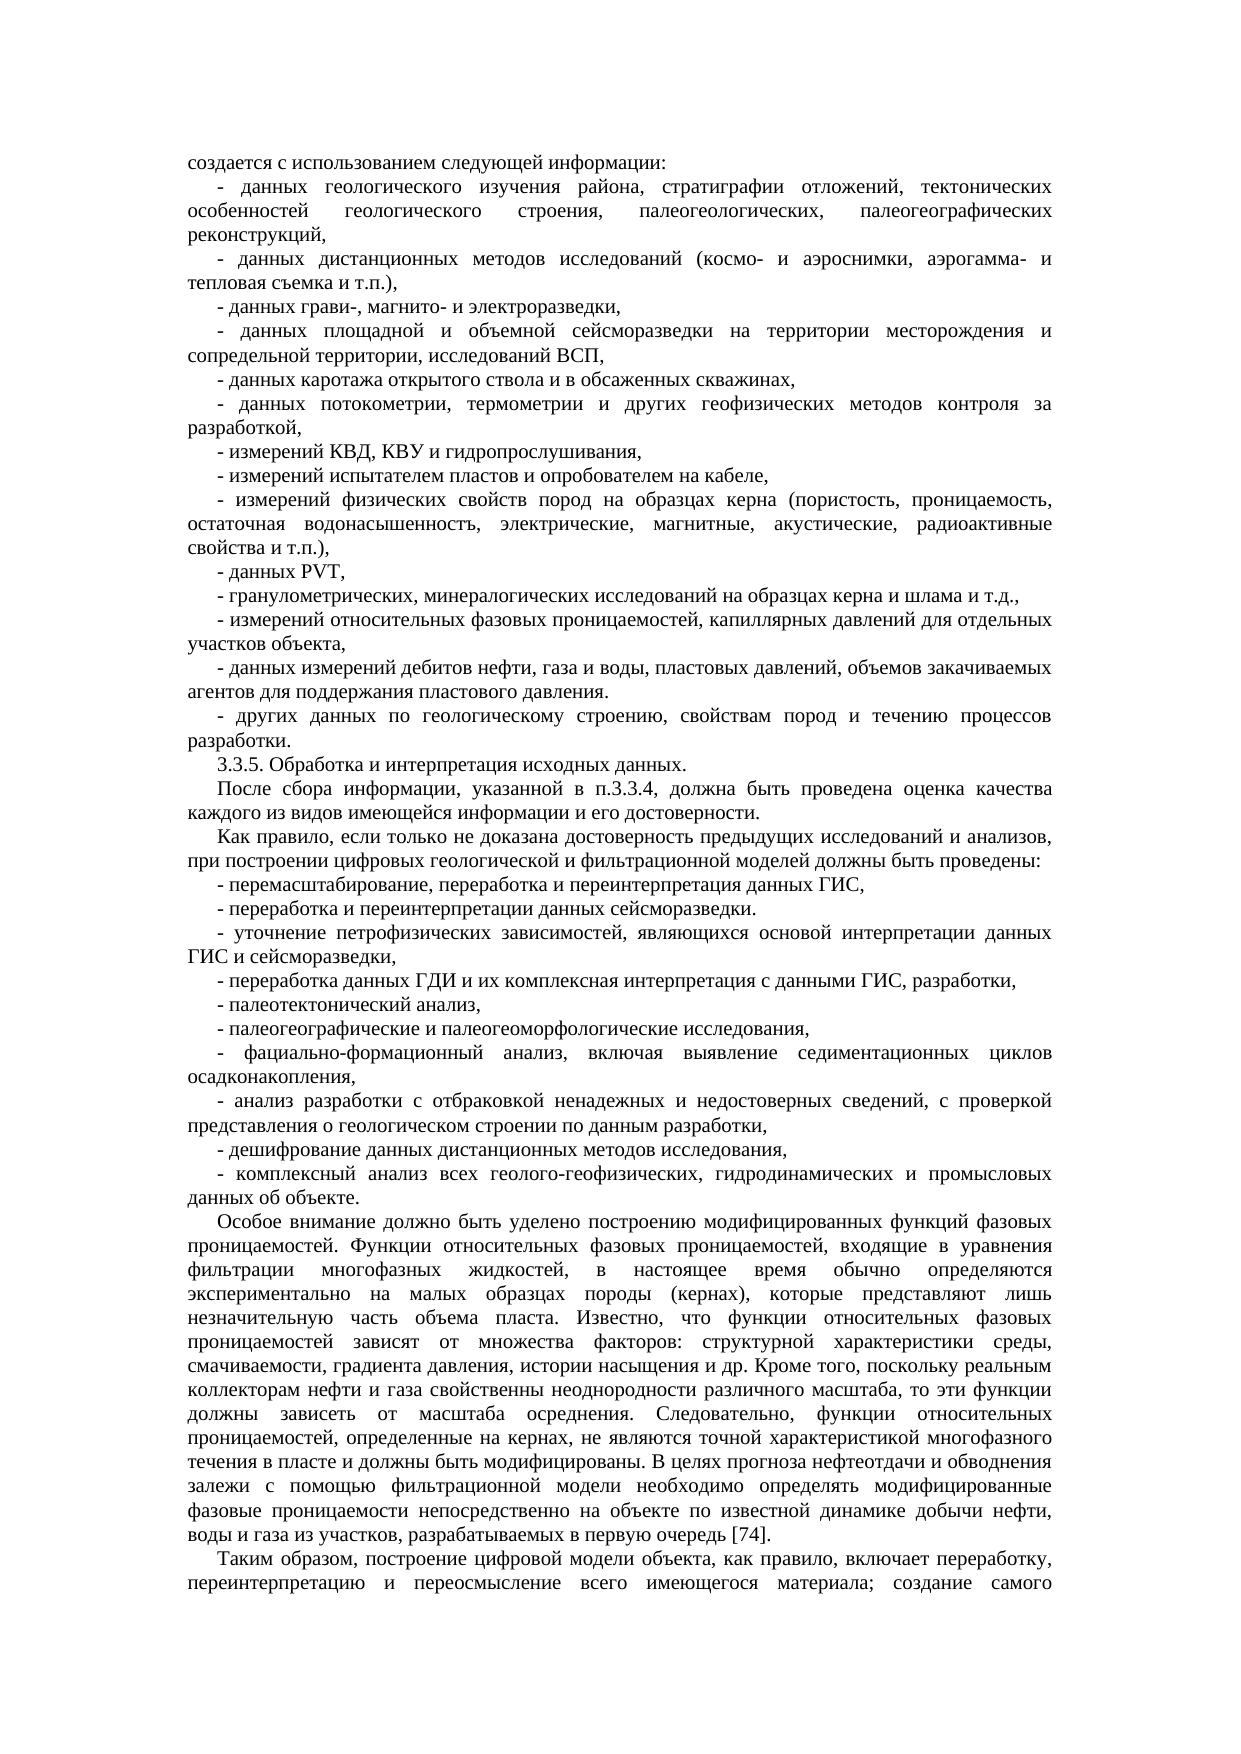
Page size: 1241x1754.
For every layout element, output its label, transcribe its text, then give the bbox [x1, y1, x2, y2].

text - палеогеографические и палеогеоморфологические исследования, [187, 1016, 1053, 1040]
text - фациально-формационный анализ, включая выявление седиментационных циклов осадконакопления, [187, 1040, 1053, 1088]
text После сбора информации, указанной в п.3.3.4, должна быть проведена оценка качества каждого из видов имеющейся информации и его достоверности. [187, 776, 1053, 824]
text 3.3.5. Обработка и интерпретация исходных данных. [187, 752, 1053, 776]
text Особое внимание должно быть уделено построению модифицированных функций фазовых проницаемостей. Функции относительных фазовых проницаемостей, входящие в уравнения фильтрации многофазных жидкостей, в настоящее время обычно определяются экспериментально на малых образцах породы (кернах), которые представляют лишь незначительную часть объема пласта. Известно, что функции относительных фазовых проницаемостей зависят от множества факторов: структурной характеристики среды, смачиваемости, градиента давления, истории насыщения и др. Кроме того, поскольку реальным коллекторам нефти и газа свойственны неоднородности различного масштаба, то эти функции должны зависеть от масштаба осреднения. Следовательно, функции относительных проницаемостей, определенные на кернах, не являются точной характеристикой многофазного течения в пласте и должны быть модифицированы. В целях прогноза нефтеотдачи и обводнения залежи с помощью фильтрационной модели необходимо определять модифицированные фазовые проницаемости непосредственно на объекте по известной динамике добычи нефти, воды и газа из участков, разрабатываемых в первую очередь [74]. [187, 1209, 1053, 1546]
text - гранулометрических, минералогических исследований на образцах керна и шлама и т.д., [187, 583, 1053, 607]
text - измерений КВД, КВУ и гидропрослушивания, [187, 439, 1053, 463]
text - данных измерений дебитов нефти, газа и воды, пластовых давлений, объемов закачиваемых агентов для поддержания пластового давления. [187, 655, 1053, 703]
text - анализ разработки с отбраковкой ненадежных и недостоверных сведений, с проверкой представления о геологическом строении по данным разработки, [187, 1088, 1053, 1137]
text - перемасштабирование, переработка и переинтерпретация данных ГИС, [187, 872, 1053, 896]
text - комплексный анализ всех геолого-геофизических, гидродинамических и промысловых данных об объекте. [187, 1161, 1053, 1209]
text - измерений испытателем пластов и опробователем на кабеле, [187, 463, 1053, 487]
text - измерений относительных фазовых проницаемостей, капиллярных давлений для отдельных участков объекта, [187, 607, 1053, 655]
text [187, 150, 1053, 174]
text - данных потокометрии, термометрии и других геофизических методов контроля за разработкой, [187, 391, 1053, 439]
text - данных каротажа открытого ствола и в обсаженных скважинах, [187, 367, 1053, 391]
text - переработка и переинтерпретации данных сейсморазведки. [187, 896, 1053, 920]
text - данных площадной и объемной сейсморазведки на территории месторождения и сопредельной территории, исследований ВСП, [187, 318, 1053, 367]
text - данных грави-, магнито- и электроразведки, [187, 294, 1053, 318]
text - данных дистанционных методов исследований (космо- и аэроснимки, аэрогамма- и тепловая съемка и т.п.), [187, 246, 1053, 294]
text - палеотектонический анализ, [187, 992, 1053, 1016]
text - данных PVT, [187, 559, 1053, 583]
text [187, 1546, 1053, 1594]
text - измерений физических свойств пород на образцах керна (пористость, проницаемость, остаточная водонасышенностъ, электрические, магнитные, акустические, радиоактивные свойства и т.п.), [187, 487, 1053, 559]
text Как правило, если только не доказана достоверность предыдущих исследований и анализов, при построении цифровых геологической и фильтрационной моделей должны быть проведены: [187, 824, 1053, 872]
text - уточнение петрофизических зависимостей, являющихся основой интерпретации данных ГИС и сейсморазведки, [187, 920, 1053, 968]
text - дешифрование данных дистанционных методов исследования, [187, 1137, 1053, 1161]
text - переработка данных ГДИ и их комплексная интерпретация с данными ГИС, разработки, [187, 968, 1053, 992]
text - данных геологического изучения района, стратиграфии отложений, тектонических особенностей геологического строения, палеогеологических, палеогеографических реконструкций, [187, 174, 1053, 246]
text - других данных по геологическому строению, свойствам пород и течению процессов разработки. [187, 703, 1053, 752]
